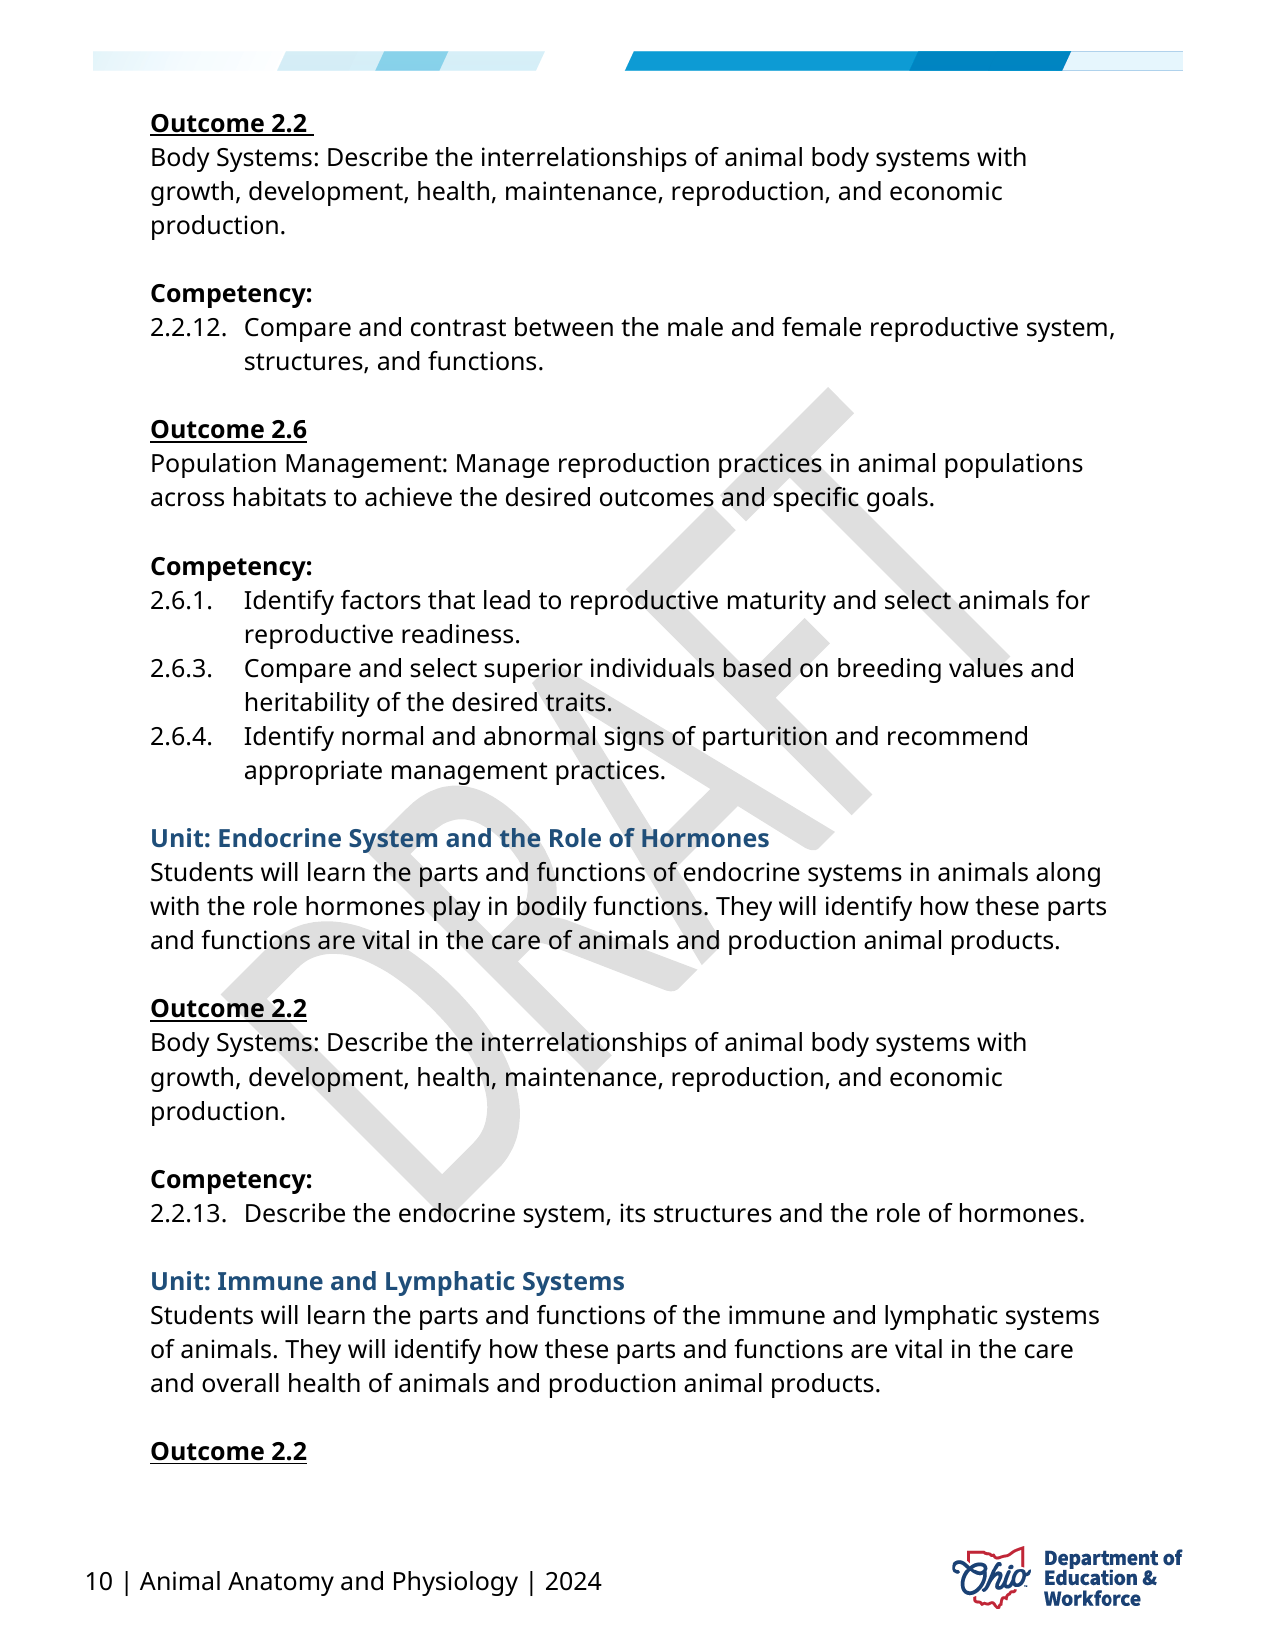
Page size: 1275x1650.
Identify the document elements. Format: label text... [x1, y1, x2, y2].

text Outcome 2.2 [150, 991, 1125, 1025]
text Unit: Immune and Lymphatic Systems [150, 1263, 1125, 1298]
text 2.2.13. Describe the endocrine system, its structures and the role of hormones. [150, 1195, 1125, 1229]
text Competency: [150, 548, 1125, 582]
picture [8, 19, 1267, 1647]
text 2.2.12. Compare and contrast between the male and female reproductive system, structures, and functions. [150, 310, 1125, 378]
text Students will learn the parts and functions of endocrine systems in animals along with the role hormones play in bodily functions. They will identify how these parts and functions are vital in the care of animals and production animal products. [150, 855, 1125, 957]
text 2.6.3. Compare and select superior individuals based on breeding values and heritability of the desired traits. [150, 650, 1125, 718]
text Outcome 2.2 [150, 105, 1125, 139]
text Outcome 2.2 [150, 1434, 1125, 1468]
text Unit: Endocrine System and the Role of Hormones [150, 821, 1125, 855]
text Body Systems: Describe the interrelationships of animal body systems with growth, development, health, maintenance, reproduction, and economic production. [150, 139, 1125, 242]
text Body Systems: Describe the interrelationships of animal body systems with growth, development, health, maintenance, reproduction, and economic production. [150, 1025, 1125, 1127]
text Outcome 2.6 [150, 412, 1125, 446]
text 2.6.1. Identify factors that lead to reproductive maturity and select animals for reproductive readiness. [150, 582, 1125, 650]
text Competency: [150, 276, 1125, 310]
text Students will learn the parts and functions of the immune and lymphatic systems of animals. They will identify how these parts and functions are vital in the care and overall health of animals and production animal products. [150, 1298, 1125, 1400]
text 2.6.4. Identify normal and abnormal signs of parturition and recommend appropriate management practices. [150, 718, 1125, 787]
text Population Management: Manage reproduction practices in animal populations across habitats to achieve the desired outcomes and specific goals. [150, 446, 1125, 514]
text Competency: [150, 1161, 1125, 1195]
